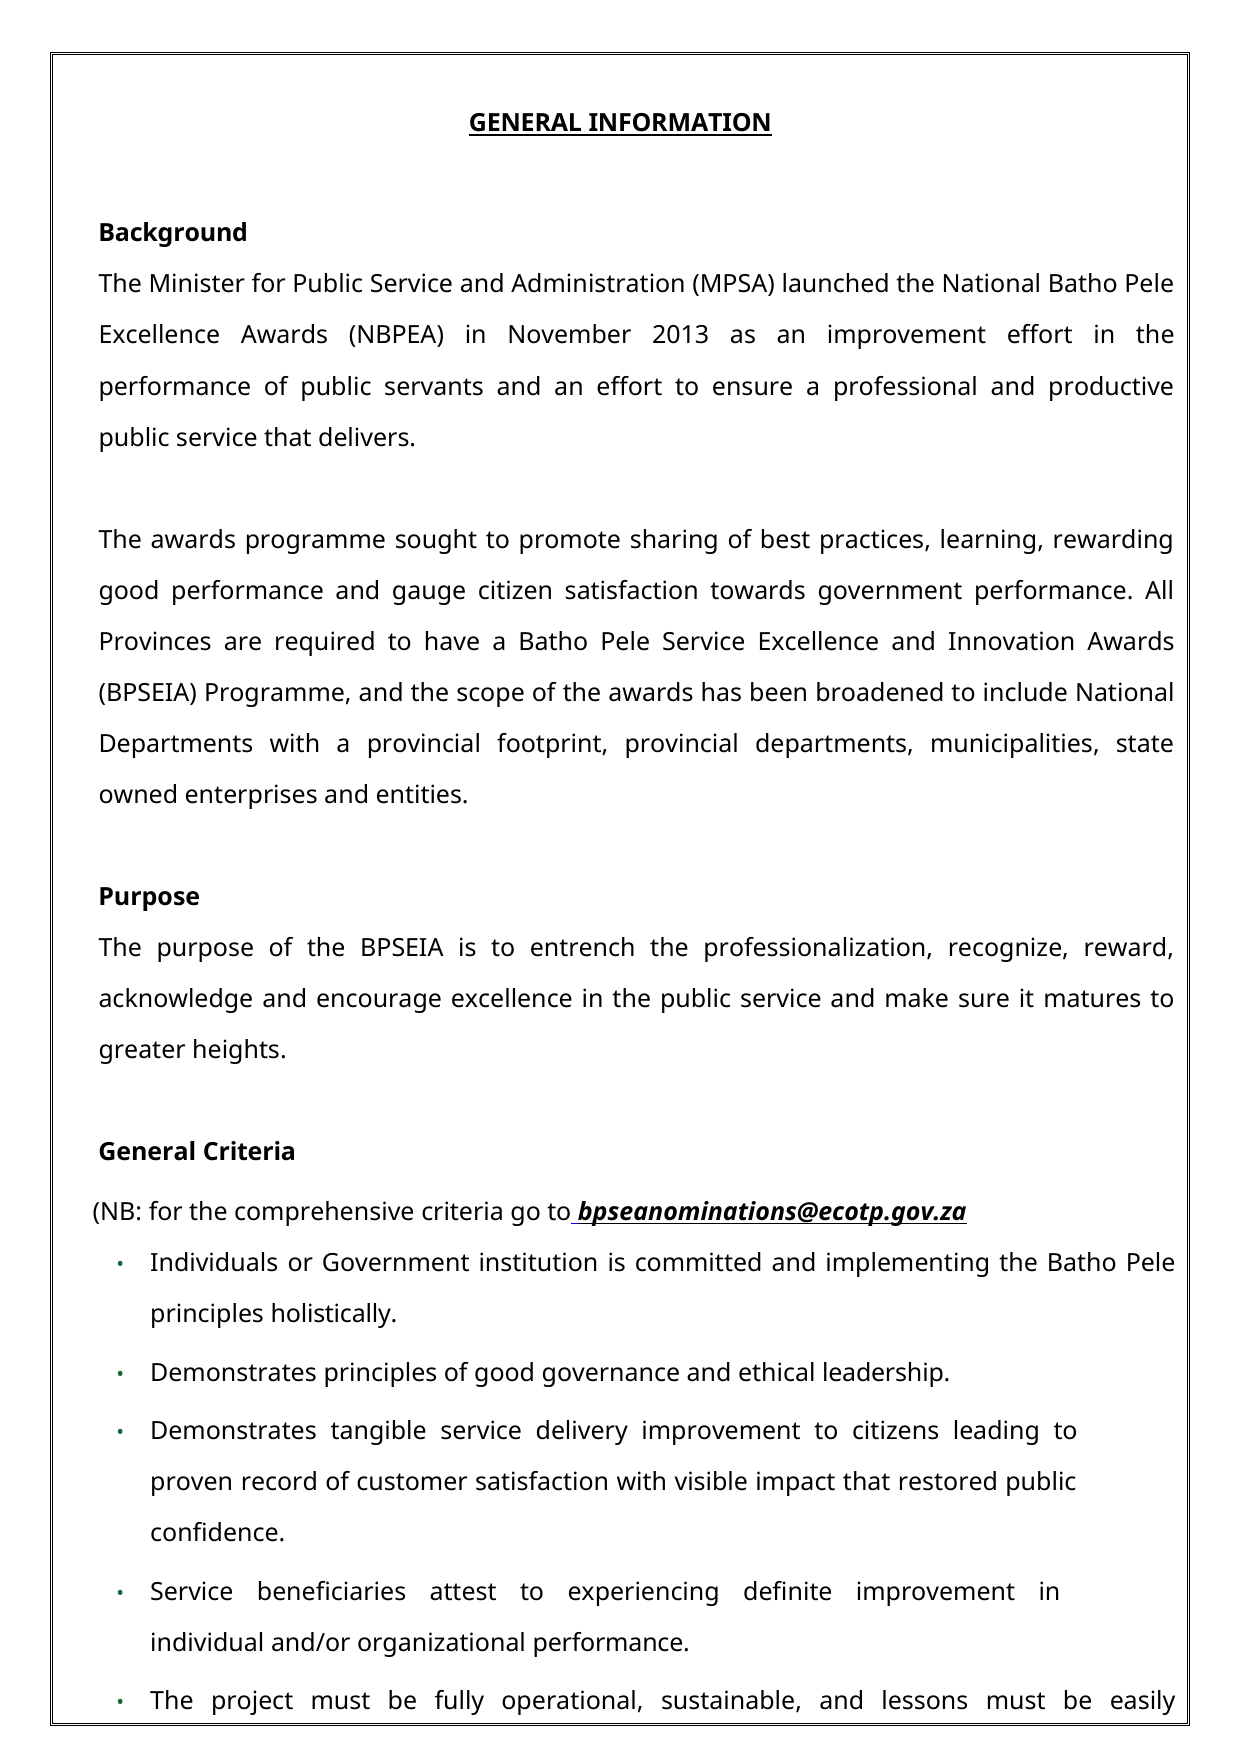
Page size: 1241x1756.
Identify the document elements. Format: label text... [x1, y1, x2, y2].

text The awards programme sought to promote sharing of best practices, learning, rewarding good performance and gauge citizen satisfaction towards government performance. All Provinces are required to have a Batho Pele Service Excellence and Innovation Awards (BPSEIA) Programme, and the scope of the awards has been broadened to include National Departments with a provincial footprint, provincial departments, municipalities, state owned enterprises and entities. [98, 521, 1176, 811]
text GENERAL INFORMATION [204, 105, 1036, 139]
text General Criteria [98, 1134, 1176, 1168]
list Demonstrates tangible service delivery improvement to citizens leading to proven record of customer satisfaction with visible impact that restored public confidence. [116, 1413, 1078, 1549]
text Background [98, 215, 1176, 249]
text The Minister for Public Service and Administration (MPSA) launched the National Batho Pele Excellence Awards (NBPEA) in November 2013 as an improvement effort in the performance of public servants and an effort to ensure a professional and productive public service that delivers. [98, 266, 1176, 453]
list Service beneficiaries attest to experiencing definite improvement in individual and/or organizational performance. [116, 1573, 1061, 1658]
list Demonstrates principles of good governance and ethical leadership. [116, 1354, 1176, 1388]
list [116, 1682, 1176, 1717]
text Purpose [56, 878, 1176, 913]
text (NB: for the comprehensive criteria go to bpseanominations@ecotp.gov.za [92, 1194, 1176, 1228]
text The purpose of the BPSEIA is to entrench the professionalization, recognize, reward, acknowledge and encourage excellence in the public service and make sure it matures to greater heights. [98, 929, 1176, 1066]
list Individuals or Government institution is committed and implementing the Batho Pele principles holistically. [116, 1245, 1176, 1330]
